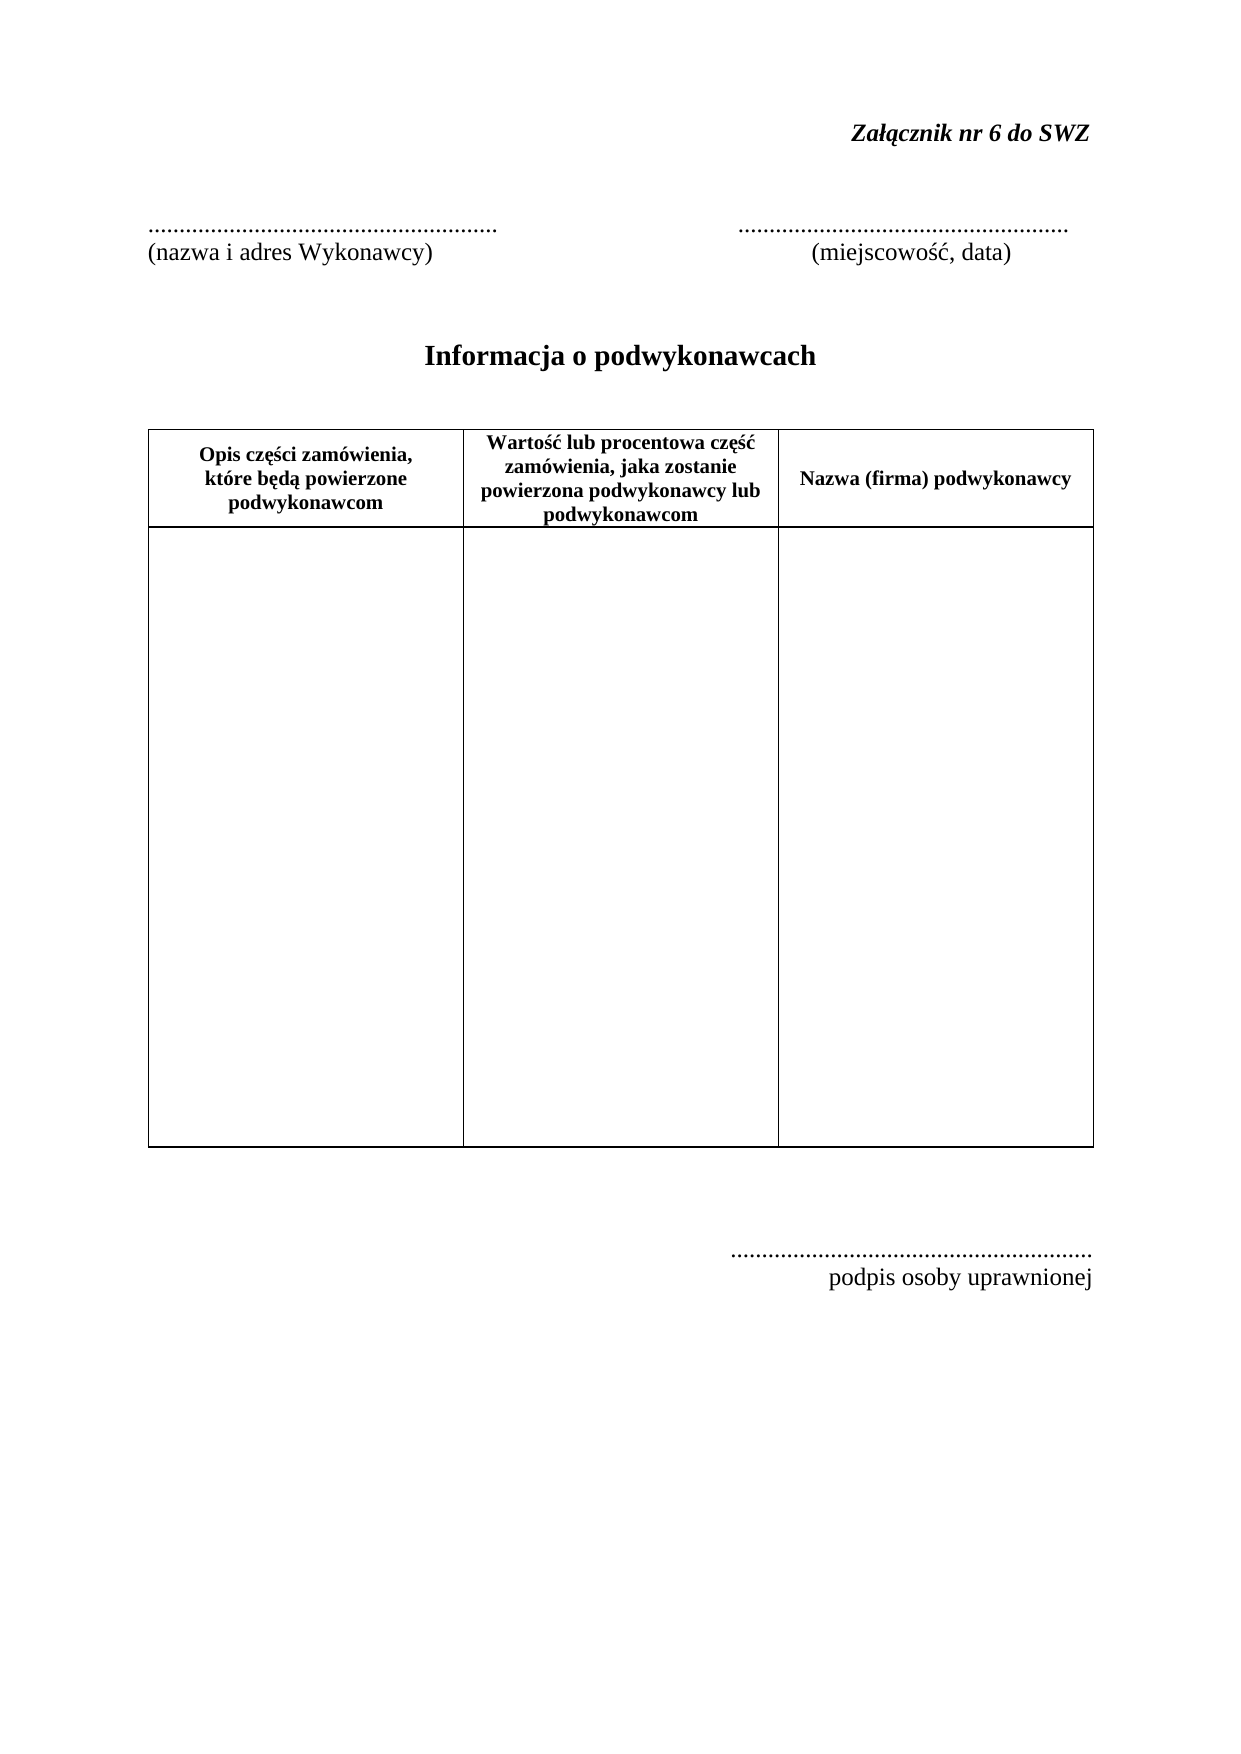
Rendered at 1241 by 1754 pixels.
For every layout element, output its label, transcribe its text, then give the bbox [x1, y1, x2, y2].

table_header Opis części zamówienia, które będą powierzone podwykonawcom [149, 430, 463, 526]
table_cell [464, 528, 778, 1146]
text (nazwa i adres Wykonawcy) (miejscowość, data) [148, 237, 1092, 266]
table_cell [149, 528, 463, 1146]
text podpis osoby uprawnionej [148, 1262, 1092, 1291]
table_cell [779, 528, 1093, 1146]
text .......................................................... [148, 1234, 1092, 1262]
text ........................................................ ..................................................... [148, 209, 1092, 237]
text Informacja o podwykonawcach [148, 338, 1092, 372]
table_header Nazwa (firma) podwykonawcy [779, 430, 1093, 526]
text Załącznik nr 6 do SWZ [148, 118, 1092, 147]
table_header Wartość lub procentowa część zamówienia, jaka zostanie powierzona podwykonawcy lub podwykonawcom [464, 430, 778, 526]
